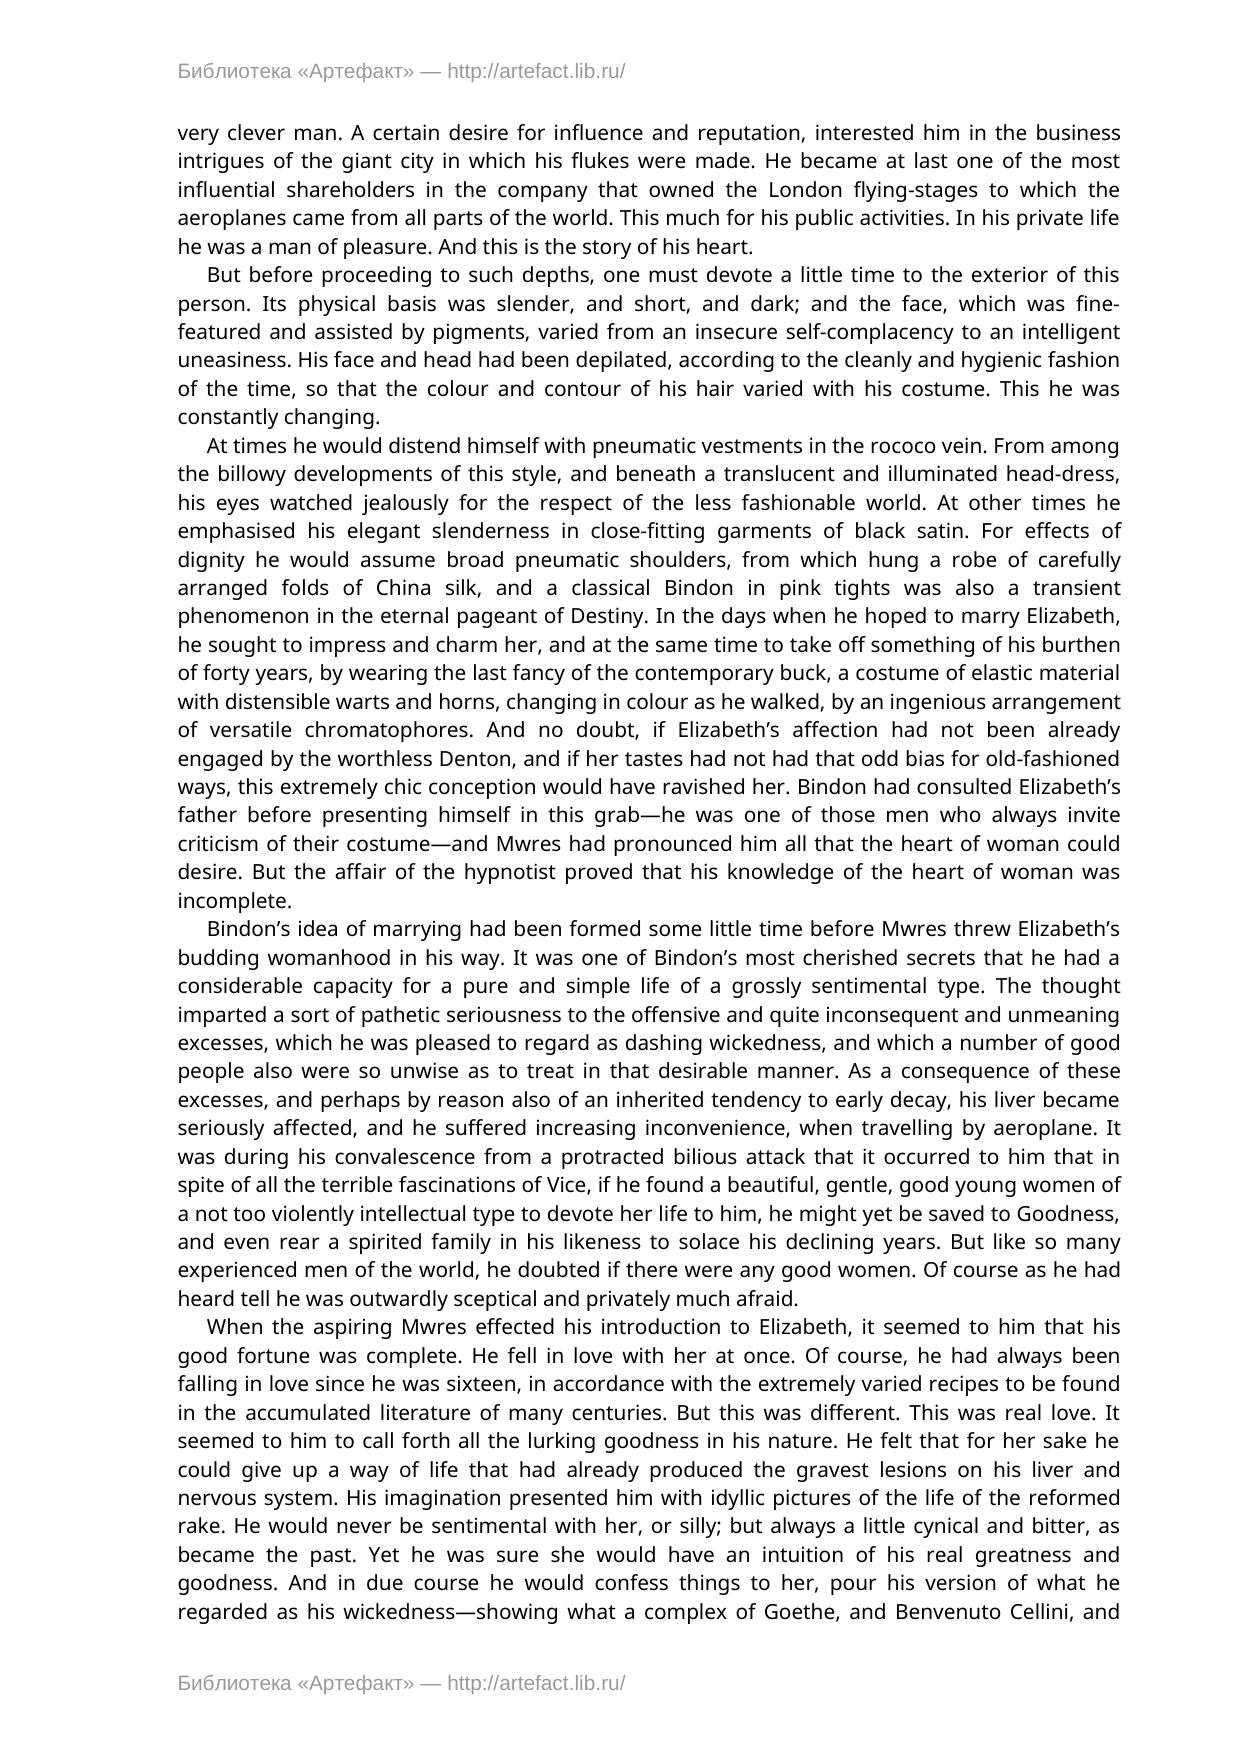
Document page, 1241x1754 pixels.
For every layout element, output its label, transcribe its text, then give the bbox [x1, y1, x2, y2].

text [177, 118, 1122, 260]
text But before proceeding to such depths, one must devote a little time to the exterior of this person. Its physical basis was slender, and short, and dark; and the face, which was fine-featured and assisted by pigments, varied from an insecure self-complacency to an intelligent uneasiness. His face and head had been depilated, according to the cleanly and hygienic fashion of the time, so that the colour and contour of his hair varied with his costume. This he was constantly changing. [177, 260, 1122, 431]
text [177, 1312, 1122, 1625]
text Bindon’s idea of marrying had been formed some little time before Mwres threw Elizabeth’s budding womanhood in his way. It was one of Bindon’s most cherished secrets that he had a considerable capacity for a pure and simple life of a grossly sentimental type. The thought imparted a sort of pathetic seriousness to the offensive and quite inconsequent and unmeaning excesses, which he was pleased to regard as dashing wickedness, and which a number of good people also were so unwise as to treat in that desirable manner. As a consequence of these excesses, and perhaps by reason also of an inherited tendency to early decay, his liver became seriously affected, and he suffered increasing inconvenience, when travelling by aeroplane. It was during his convalescence from a protracted bilious attack that it occurred to him that in spite of all the terrible fascinations of Vice, if he found a beautiful, gentle, good young women of a not too violently intellectual type to devote her life to him, he might yet be saved to Goodness, and even rear a spirited family in his likeness to solace his declining years. But like so many experienced men of the world, he doubted if there were any good women. Of course as he had heard tell he was outwardly sceptical and privately much afraid. [177, 914, 1122, 1312]
text At times he would distend himself with pneumatic vestments in the rococo vein. From among the billowy developments of this style, and beneath a translucent and illuminated head-dress, his eyes watched jealously for the respect of the less fashionable world. At other times he emphasised his elegant slenderness in close-fitting garments of black satin. For effects of dignity he would assume broad pneumatic shoulders, from which hung a robe of carefully arranged folds of China silk, and a classical Bindon in pink tights was also a transient phenomenon in the eternal pageant of Destiny. In the days when he hoped to marry Elizabeth, he sought to impress and charm her, and at the same time to take off something of his burthen of forty years, by wearing the last fancy of the contemporary buck, a costume of elastic material with distensible warts and horns, changing in colour as he walked, by an ingenious arrangement of versatile chromatophores. And no doubt, if Elizabeth’s affection had not been already engaged by the worthless Denton, and if her tastes had not had that odd bias for old-fashioned ways, this extremely chic conception would have ravished her. Bindon had consulted Elizabeth’s father before presenting himself in this grab—he was one of those men who always invite criticism of their costume—and Mwres had pronounced him all that the heart of woman could desire. But the affair of the hypnotist proved that his knowledge of the heart of woman was incomplete. [177, 431, 1122, 914]
